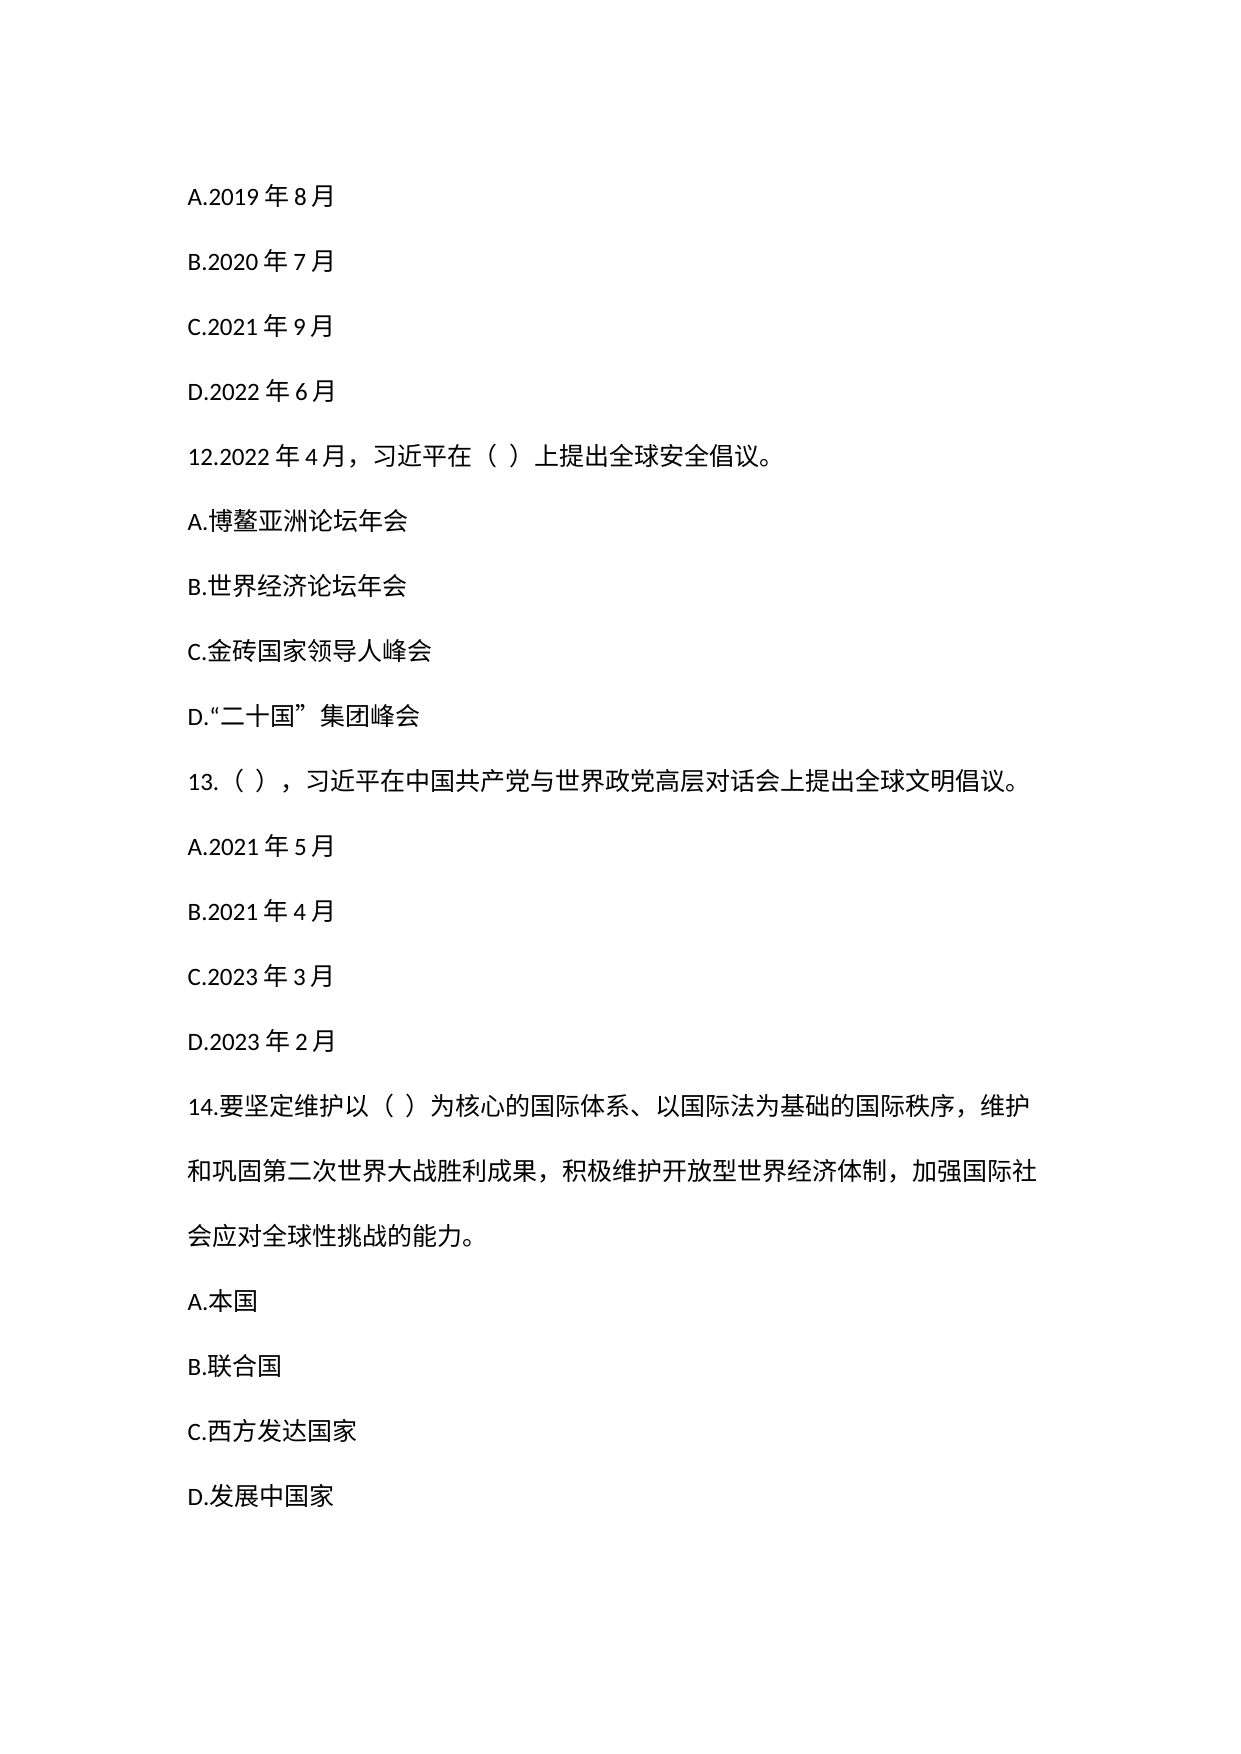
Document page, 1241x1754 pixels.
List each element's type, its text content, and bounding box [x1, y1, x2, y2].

text C.金砖国家领导人峰会 [187, 617, 1053, 682]
text C.2023年3月 [187, 942, 1053, 1007]
text D.“二十国”集团峰会 [187, 682, 1053, 747]
text A.2021年5月 [187, 812, 1053, 877]
text B.2021年4月 [187, 877, 1053, 942]
text C.2021年9月 [187, 292, 1053, 357]
text D.发展中国家 [187, 1462, 1053, 1527]
text C.西方发达国家 [187, 1397, 1053, 1462]
text 14.要坚定维护以（ ）为核心的国际体系、以国际法为基础的国际秩序，维护和巩固第二次世界大战胜利成果，积极维护开放型世界经济体制，加强国际社会应对全球性挑战的能力。 [187, 1072, 1053, 1267]
text D.2023年2月 [187, 1007, 1053, 1072]
text D.2022年6月 [187, 357, 1053, 422]
text 12.2022年4月，习近平在（ ）上提出全球安全倡议。 [187, 422, 1053, 487]
text A.博鳌亚洲论坛年会 [187, 487, 1053, 552]
text 13.（ ），习近平在中国共产党与世界政党高层对话会上提出全球文明倡议。 [187, 747, 1053, 812]
text B.2020年7月 [187, 227, 1053, 292]
text B.联合国 [187, 1332, 1053, 1397]
text B.世界经济论坛年会 [187, 552, 1053, 617]
text A.本国 [187, 1267, 1053, 1332]
text A.2019年8月 [187, 162, 1053, 227]
